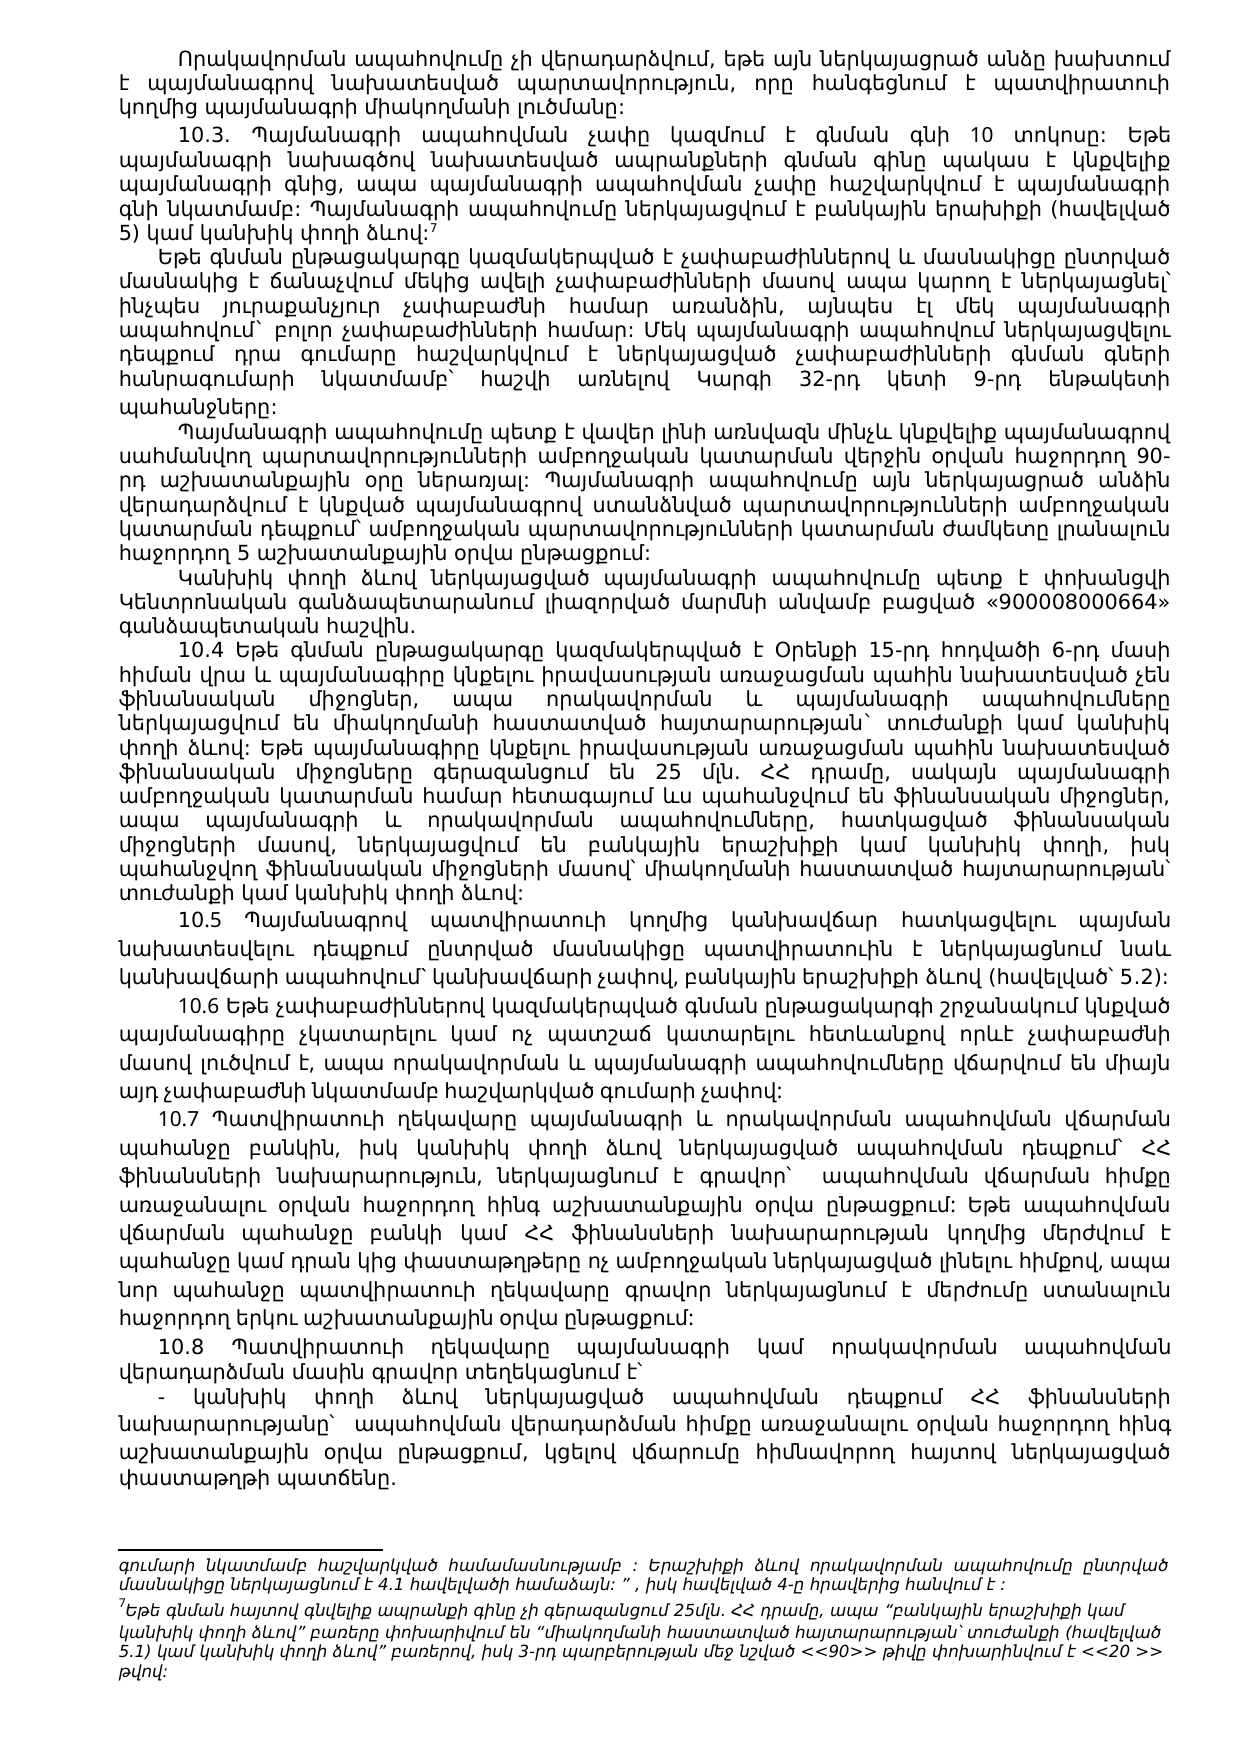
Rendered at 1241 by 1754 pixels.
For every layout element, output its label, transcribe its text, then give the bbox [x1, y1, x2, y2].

text Կանխիկ փողի ձևով ներկայացված պայմանագրի ապահովումը պետք է փոխանցվի Կենտրոնական գանձապետարանում լիազորված մարմնի անվամբ բացված «900008000664» գանձապետական հաշվին. [118, 566, 1171, 638]
text Որակավորման ապահովումը չի վերադարձվում, եթե այն ներկայացրած անձը խախտում է պայմանագրով նախատեսված պարտավորություն, որը հանգեցնում է պատվիրատուի կողմից պայմանագրի միակողմանի լուծմանը: [118, 47, 1171, 120]
text 10.8 Պատվիրատուի ղեկավարը պայմանագրի կամ որակավորման ապահովման վերադարձման մասին գրավոր տեղեկացնում է՝ [118, 1332, 1171, 1385]
text 10.6 Եթե չափաբաժիններով կազմակերպված գնման ընթացակարգի շրջանակում կնքված պայմանագիրը չկատարելու կամ ոչ պատշաճ կատարելու հետևանքով որևէ չափաբաժնի մասով լուծվում է, ապա որակավորման և պայմանագրի ապահովումները վճարվում են միայն այդ չափաբաժնի նկատմամբ հաշվարկված գումարի չափով: [118, 991, 1171, 1104]
text 10.5 Պայմանագրով պատվիրատուի կողմից կանխավճար հատկացվելու պայման նախատեսվելու դեպքում ընտրված մասնակիցը պատվիրատուին է ներկայացնում նաև կանխավճարի ապահովում` կանխավճարի չափով, բանկային երաշխիքի ձևով (հավելված՝ 5․2): [118, 905, 1171, 991]
text 10.7 Պատվիրատուի ղեկավարը պայմանագրի և որակավորման ապահովման վճարման պահանջը բանկին, իսկ կանխիկ փողի ձևով ներկայացված ապահովման դեպքում՝ ՀՀ ֆինանսների նախարարություն, ներկայացնում է գրավոր՝ ապահովման վճարման հիմքը առաջանալու օրվան հաջորդող հինգ աշխատանքային օրվա ընթացքում: Եթե ապահովման վճարման պահանջը բանկի կամ ՀՀ ֆինանսների նախարարության կողմից մերժվում է պահանջը կամ դրան կից փաստաթղթերը ոչ ամբողջական ներկայացված լինելու հիմքով, ապա նոր պահանջը պատվիրատուի ղեկավարը գրավոր ներկայացնում է մերժումը ստանալուն հաջորդող երկու աշխատանքային օրվա ընթացքում: [118, 1104, 1171, 1332]
text 10.4 Եթե գնման ընթացակարգը կազմակերպված է Օրենքի 15-րդ հոդվածի 6-րդ մասի հիման վրա և պայմանագիրը կնքելու իրավասության առաջացման պահին նախատեսված չեն ֆինանսական միջոցներ, ապա որակավորման և պայմանագրի ապահովումները ներկայացվում են միակողմանի հաստատված հայտարարության` տուժանքի կամ կանխիկ փողի ձևով: Եթե պայմանագիրը կնքելու իրավասության առաջացման պահին նախատեսված ֆինանսական միջոցները գերազանցում են 25 մլն. ՀՀ դրամը, սակայն պայմանագրի ամբողջական կատարման համար հետագայում ևս պահանջվում են ֆինանսական միջոցներ, ապա պայմանագրի և որակավորման ապահովումները, հատկացված ֆինանսական միջոցների մասով, ներկայացվում են բանկային երաշխիքի կամ կանխիկ փողի, իսկ պահանջվող ֆինանսական միջոցների մասով՝ միակողմանի հաստատված հայտարարության՝ տուժանքի կամ կանխիկ փողի ձևով: [118, 638, 1171, 905]
text Պայմանագրի ապահովումը պետք է վավեր լինի առնվազն մինչև կնքվելիք պայմանագրով սահմանվող պարտավորությունների ամբողջական կատարման վերջին օրվան հաջորդող 90-րդ աշխատանքային օրը ներառյալ: Պայմանագրի ապահովումը այն ներկայացրած անձին վերադարձվում է կնքված պայմանագրով ստանձնված պարտավորությունների ամբողջական կատարման դեպքում՝ ամբողջական պարտավորությունների կատարման ժամկետը լրանալուն հաջորդող 5 աշխատանքային օրվա ընթացքում: [118, 420, 1171, 566]
text 10.3. Պայմանագրի ապահովման չափը կազմում է գնման գնի 10 տոկոսը: Եթե պայմանագրի նախագծով նախատեսված ապրանքների գնման գինը պակաս է կնքվելիք պայմանագրի գնից, ապա պայմանագրի ապահովման չափը հաշվարկվում է պայմանագրի գնի նկատմամբ: Պայմանագրի ապահովումը ներկայացվում է բանկային երախիքի (հավելված 5) կամ կանխիկ փողի ձևով: [118, 120, 1171, 245]
text Եթե գնման ընթացակարգը կազմակերպված է չափաբաժիններով և մասնակիցը ընտրված մասնակից է ճանաչվում մեկից ավելի չափաբաժինների մասով ապա կարող է ներկայացնել՝ ինչպես յուրաքանչյուր չափաբաժնի համար առանձին, այնպես էլ մեկ պայմանագրի ապահովում` բոլոր չափաբաժինների համար: Մեկ պայմանագրի ապահովում ներկայացվելու դեպքում դրա գումարը հաշվարկվում է ներկայացված չափաբաժինների գնման գների հանրագումարի նկատմամբ՝ հաշվի առնելով Կարգի 32-րդ կետի 9-րդ ենթակետի պահանջները: [118, 245, 1171, 420]
text - կանխիկ փողի ձևով ներկայացված ապահովման դեպքում ՀՀ ֆինանսների նախարարությանը՝ ապահովման վերադարձման հիմքը առաջանալու օրվան հաջորդող հինգ աշխատանքային օրվա ընթացքում, կցելով վճարումը հիմնավորող հայտով ներկայացված փաստաթղթի պատճենը. [118, 1385, 1171, 1490]
